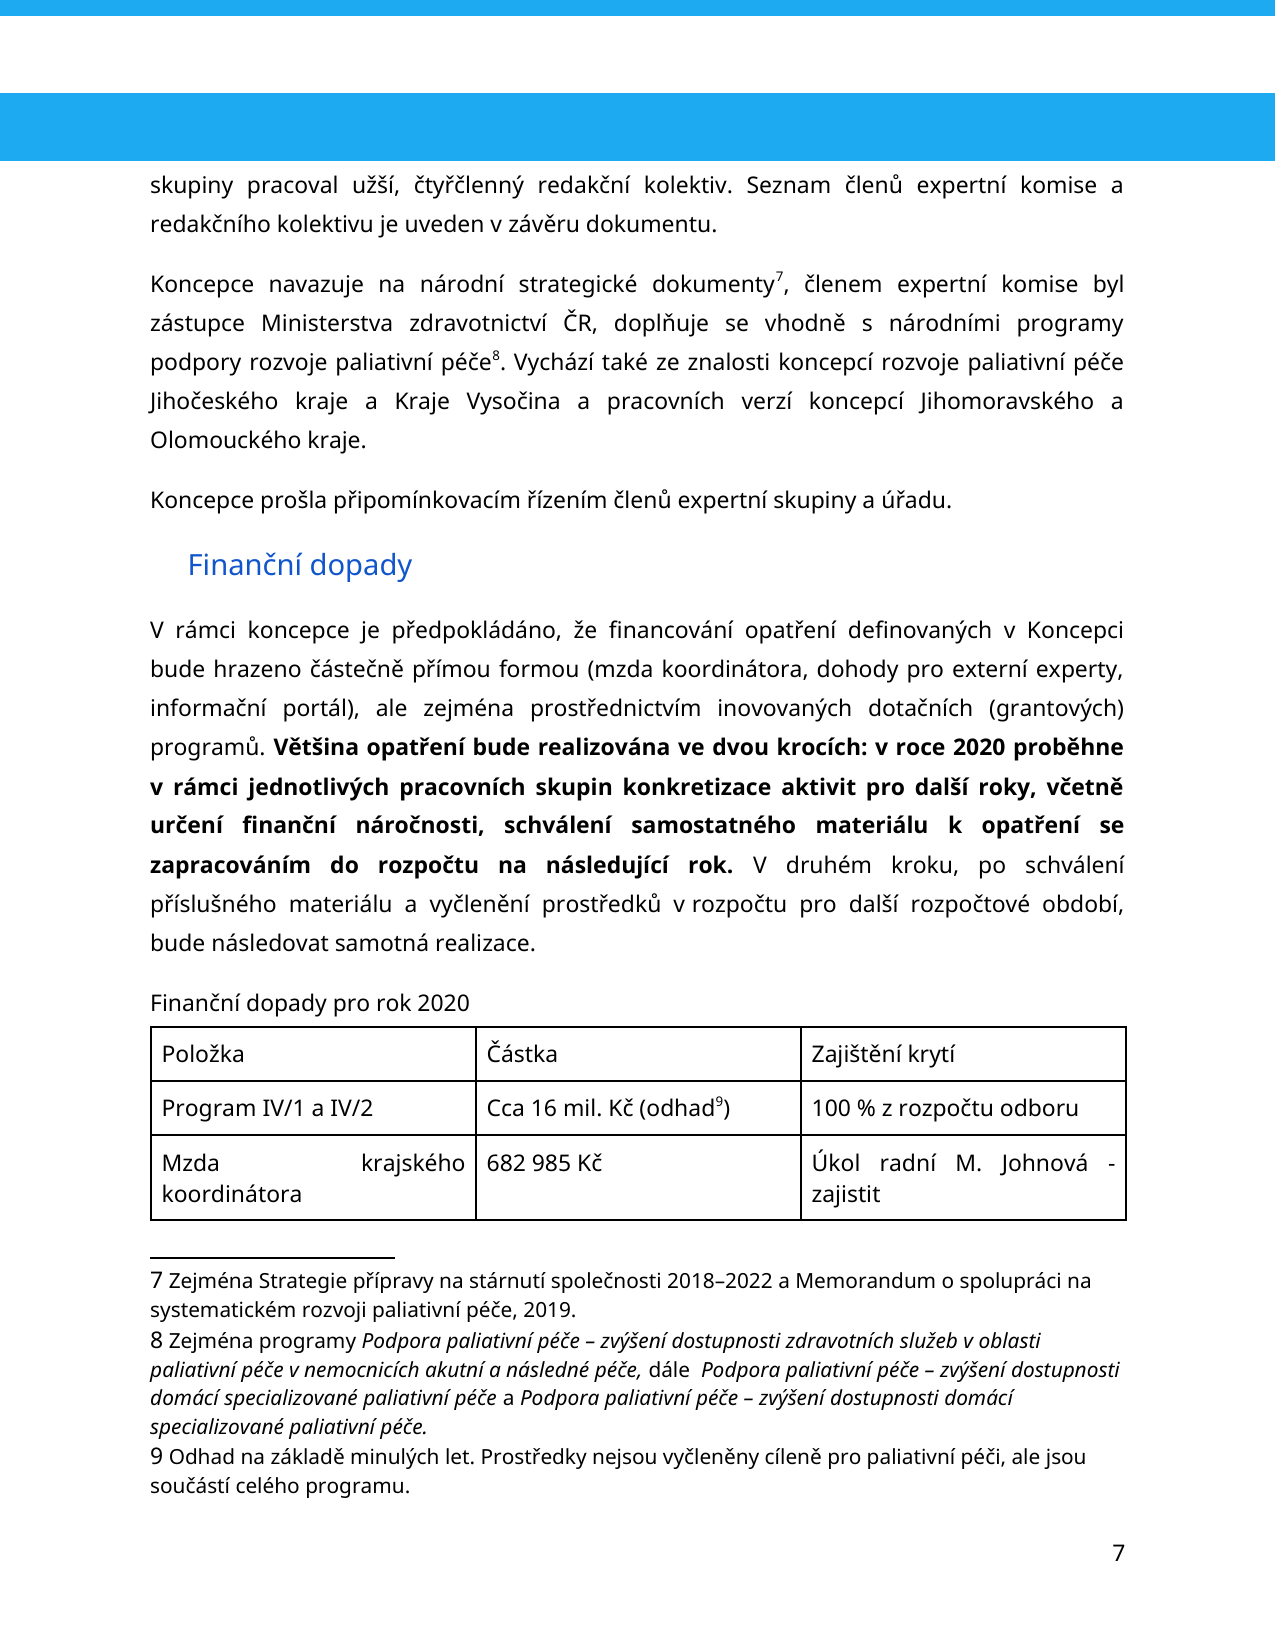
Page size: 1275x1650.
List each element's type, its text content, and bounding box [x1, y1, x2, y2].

table_cell 682 985 Kč [477, 1136, 800, 1219]
table_cell Program IV/1 a IV/2 [152, 1082, 475, 1134]
picture [0, 93, 1275, 161]
picture [0, 0, 1275, 16]
table_header Částka [477, 1028, 800, 1080]
text Koncepce prošla připomínkovacím řízením členů expertní skupiny a úřadu. [150, 484, 1125, 515]
table_header Zajištění krytí [802, 1028, 1125, 1080]
table_cell Mzda krajského koordinátora [152, 1136, 475, 1219]
table_cell Cca 16 mil. Kč (odhad) [477, 1082, 800, 1134]
table_cell 100 % z rozpočtu odboru [802, 1082, 1125, 1134]
text V rámci koncepce je předpokládáno, že financování opatření definovaných v Koncepci bude hrazeno částečně přímou formou (mzda koordinátora, dohody pro externí experty, informační portál), ale zejména prostřednictvím inovovaných dotačních (grantových) programů. Většina opatření bude realizována ve dvou krocích: v roce 2020 proběhne v rámci jednotlivých pracovních skupin konkretizace aktivit pro další roky, včetně určení finanční náročnosti, schválení samostatného materiálu k opatření se zapracováním do rozpočtu na následující rok. V druhém kroku, po schválení příslušného materiálu a vyčlenění prostředků v rozpočtu pro další rozpočtové období, bude následovat samotná realizace. [150, 614, 1125, 958]
text Koncepce navazuje na národní strategické dokumenty, členem expertní komise byl zástupce Ministerstva zdravotnictví ČR, doplňuje se vhodně s národními programy podpory rozvoje paliativní péče. Vychází také ze znalosti koncepcí rozvoje paliativní péče Jihočeského kraje a Kraje Vysočina a pracovních verzí koncepcí Jihomoravského a Olomouckého kraje. [150, 268, 1125, 455]
subtitle Finanční dopady [187, 544, 1125, 583]
table_header Položka [152, 1028, 475, 1080]
text Finanční dopady pro rok 2020 [150, 987, 1125, 1018]
table_cell Úkol radní M. Johnová - zajistit [802, 1136, 1125, 1219]
